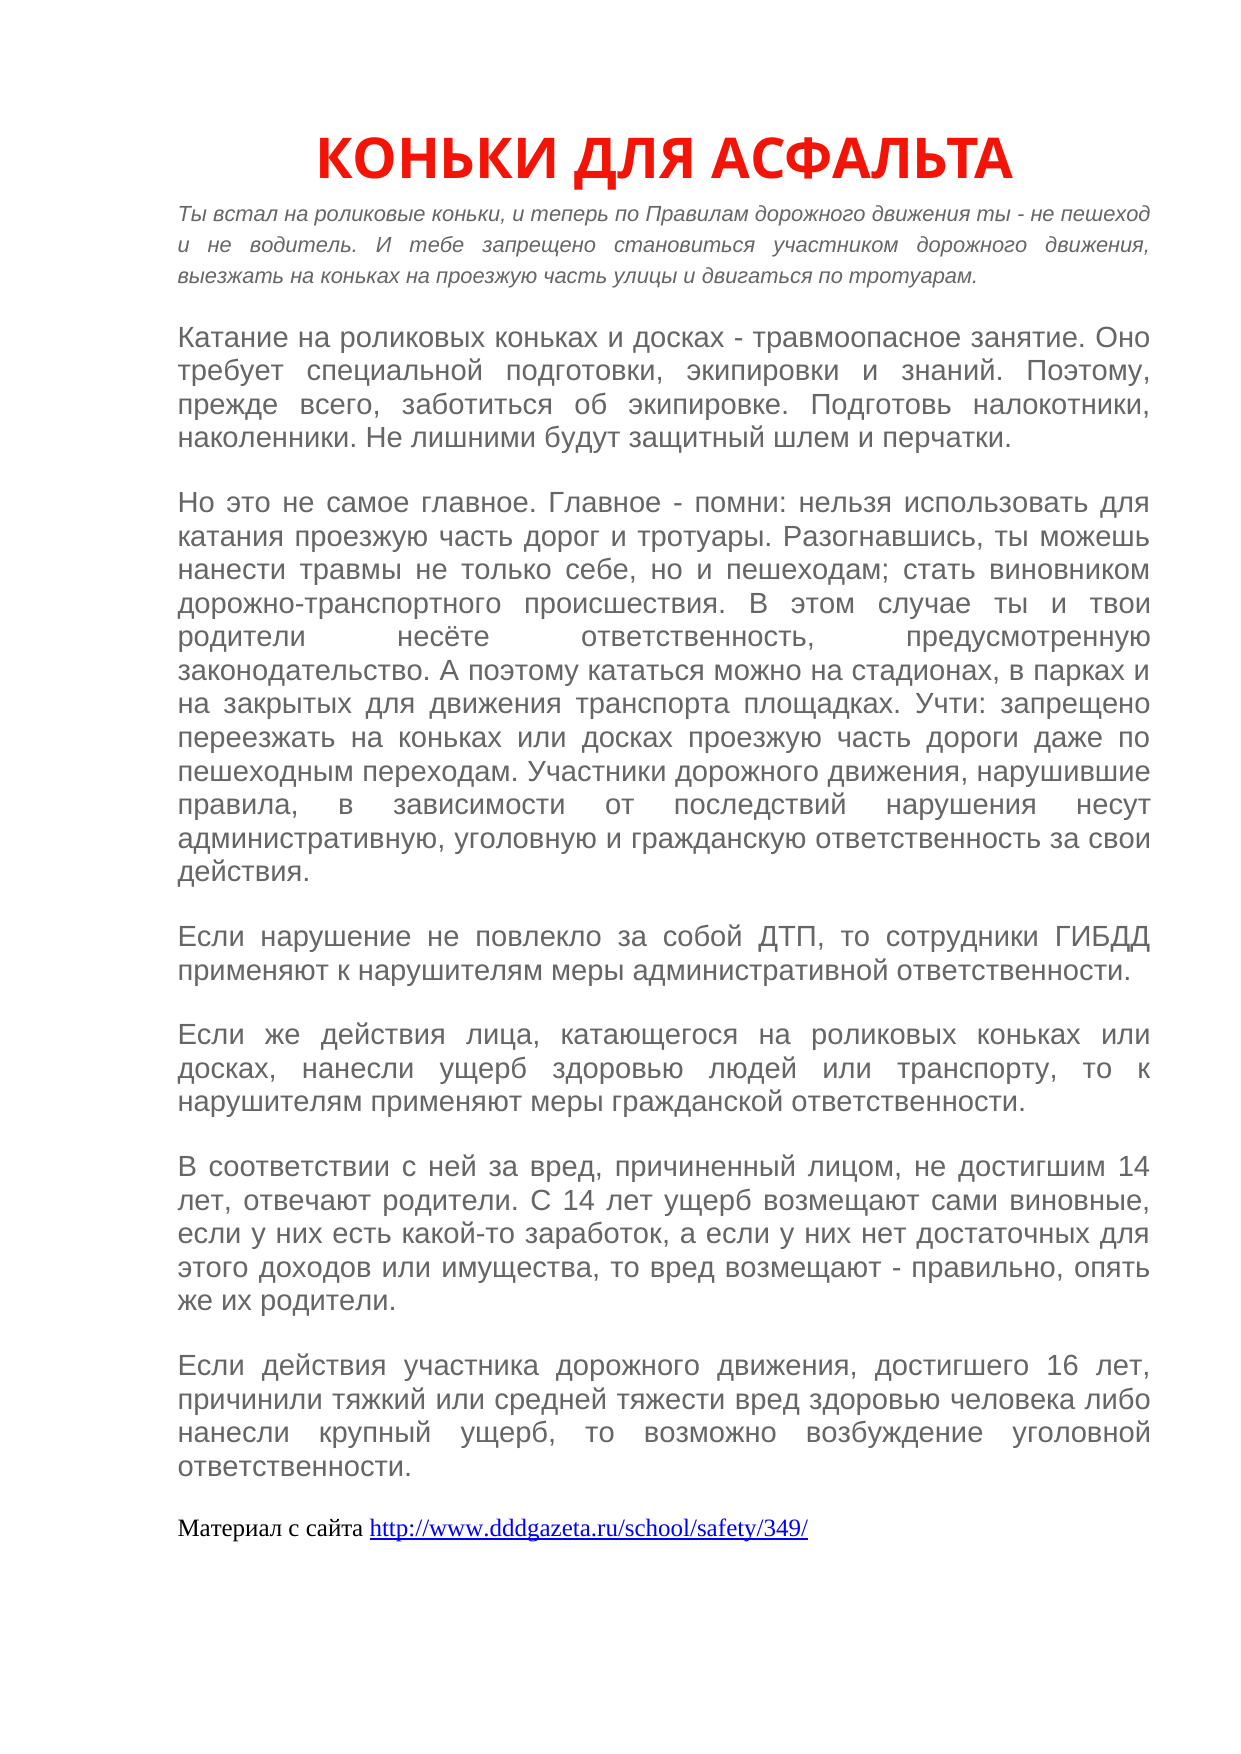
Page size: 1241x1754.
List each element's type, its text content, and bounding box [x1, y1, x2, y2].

text КОНЬКИ ДЛЯ АСФАЛЬТА [177, 118, 1152, 195]
text Материал с сайта http://www.dddgazeta.ru/school/safety/349/ [177, 1513, 1152, 1542]
text Если действия участника дорожного движения, достигшего 16 лет, причинили тяжкий или средней тяжести вред здоровью человека либо нанесли крупный ущерб, то возможно возбуждение уголовной ответственности. [177, 1348, 1152, 1482]
text Катание на роликовых коньках и досках - травмоопасное занятие. Оно требует специальной подготовки, экипировки и знаний. Поэтому, прежде всего, заботиться об экипировке. Подготовь налокотники, наколенники. Не лишними будут защитный шлем и перчатки. [177, 320, 1152, 454]
text Но это не самое главное. Главное - помни: нельзя использовать для катания проезжую часть дорог и тротуары. Разогнавшись, ты можешь нанести травмы не только себе, но и пешеходам; стать виновником дорожно-транспортного происшествия. В этом случае ты и твои родители несёте ответственность, предусмотренную законодательство. А поэтому кататься можно на стадионах, в парках и на закрытых для движения транспорта площадках. Учти: запрещено переезжать на коньках или досках проезжую часть дороги даже по пешеходным переходам. Участники дорожного движения, нарушившие правила, в зависимости от последствий нарушения несут административную, уголовную и гражданскую ответственность за свои действия. [177, 485, 1152, 888]
text Ты встал на роликовые коньки, и теперь по Правилам дорожного движения ты - не пешеход и не водитель. И тебе запрещено становиться участником дорожного движения, выезжать на коньках на проезжую часть улицы и двигаться по тротуарам. [177, 195, 1152, 288]
text Если нарушение не повлекло за собой ДТП, то сотрудники ГИБДД применяют к нарушителям меры административной ответственности. [177, 919, 1152, 986]
text Если же действия лица, катающегося на роликовых коньках или досках, нанесли ущерб здоровью людей или транспорту, то к нарушителям применяют меры гражданской ответственности. [177, 1017, 1152, 1118]
text В соответствии с ней за вред, причиненный лицом, не достигшим 14 лет, отвечают родители. С 14 лет ущерб возмещают сами виновные, если у них есть какой-то заработок, а если у них нет достаточных для этого доходов или имущества, то вред возмещают - правильно, опять же их родители. [177, 1149, 1152, 1317]
